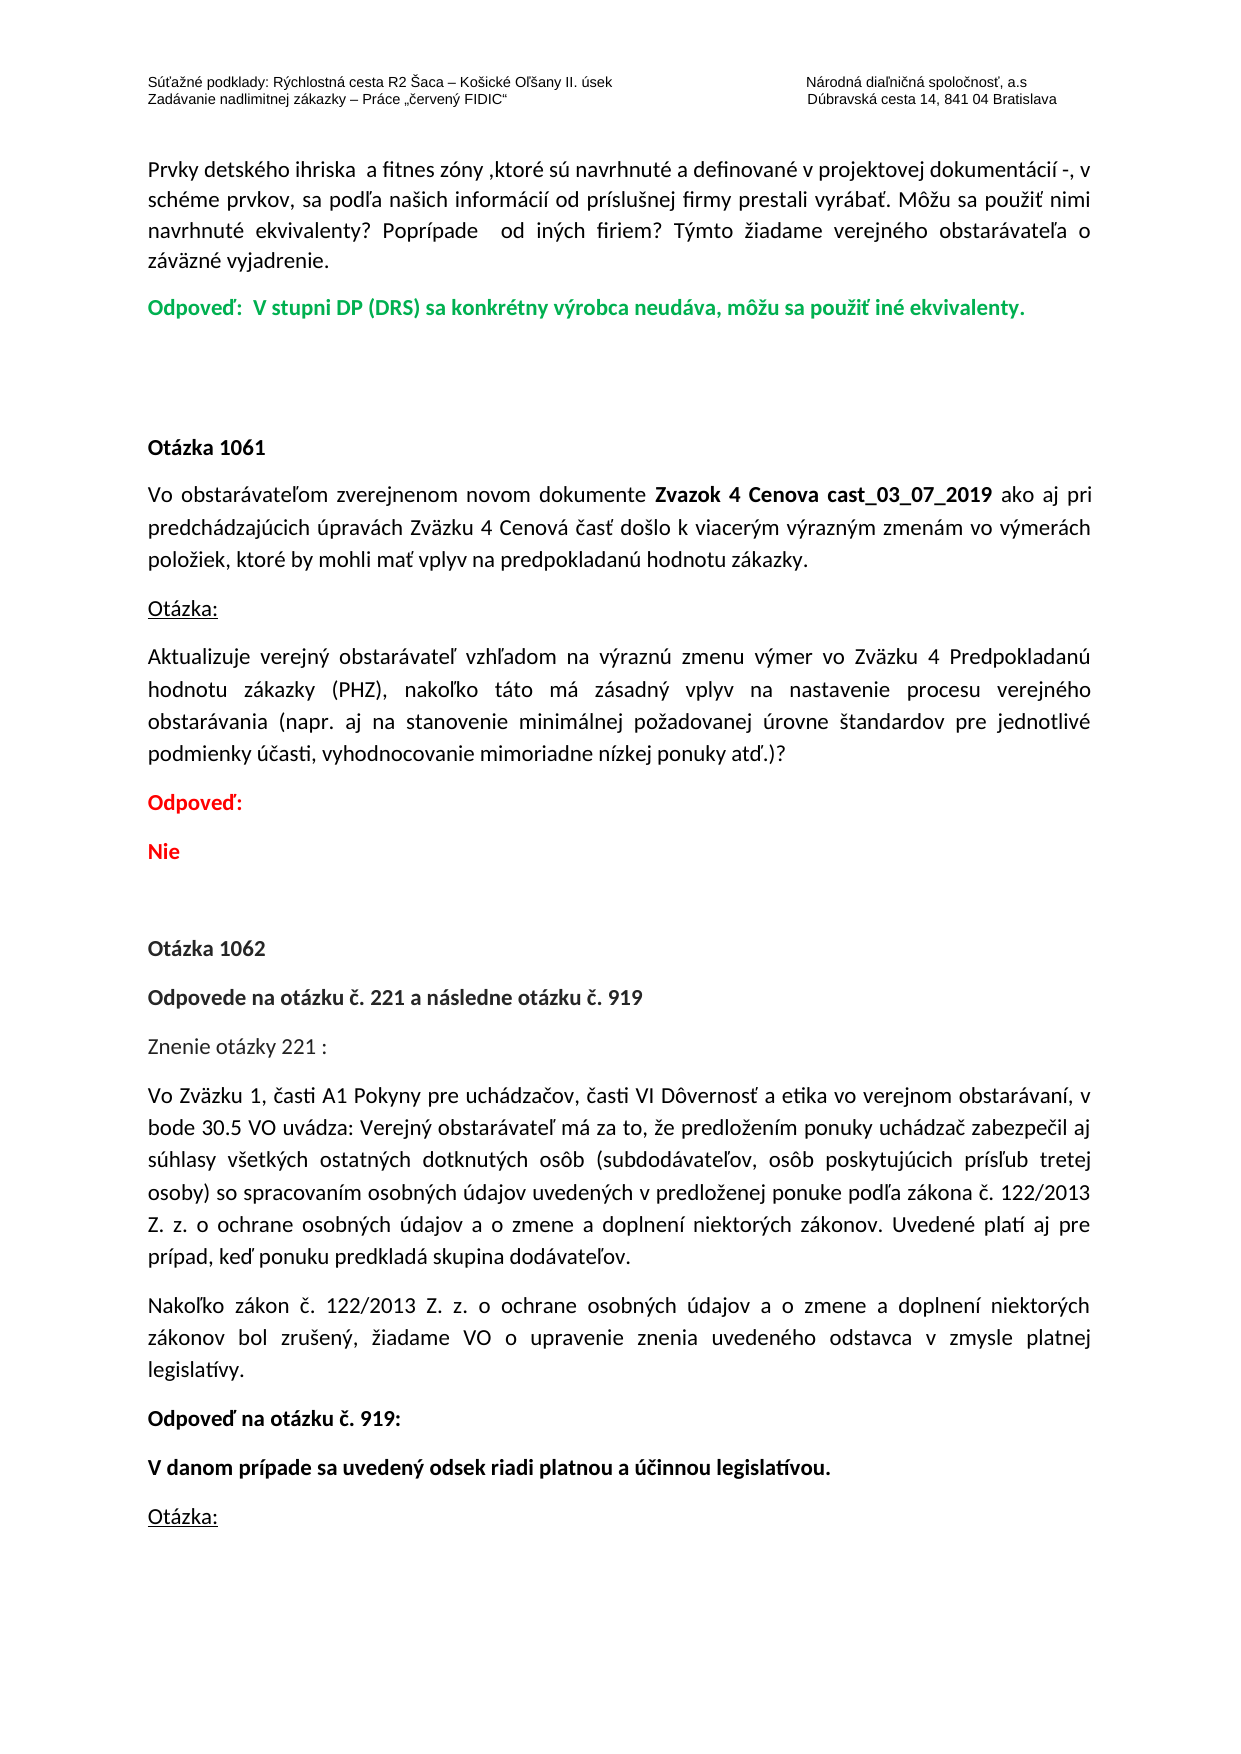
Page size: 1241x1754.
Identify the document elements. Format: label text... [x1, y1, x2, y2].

text Otázka 1062 [148, 934, 1093, 962]
text Nie [148, 837, 1093, 865]
text Znenie otázky 221 : [148, 1032, 1093, 1060]
text Vo obstarávateľom zverejnenom novom dokumente Zvazok 4 Cenova cast_03_07_2019 ako aj pri predchádzajúcich úpravách Zväzku 4 Cenová časť došlo k viacerým výrazným zmenám vo výmerách položiek, ktoré by mohli mať vplyv na predpokladanú hodnotu zákazky. [148, 480, 1093, 573]
text V danom prípade sa uvedený odsek riadi platnou a účinnou legislatívou. [148, 1453, 1093, 1481]
text Odpoveď: V stupni DP (DRS) sa konkrétny výrobca neudáva, môžu sa použiť iné ekvivalenty. [148, 293, 1093, 321]
text Otázka 1061 [148, 433, 1093, 462]
text Otázka: [148, 594, 1093, 622]
text Aktualizuje verejný obstarávateľ vzhľadom na výraznú zmenu výmer vo Zväzku 4 Predpokladanú hodnotu zákazky (PHZ), nakoľko táto má zásadný vplyv na nastavenie procesu verejného obstarávania (napr. aj na stanovenie minimálnej požadovanej úrovne štandardov pre jednotlivé podmienky účasti, vyhodnocovanie mimoriadne nízkej ponuky atď.)? [148, 642, 1093, 767]
text Otázka: [148, 1502, 1093, 1530]
text Odpovede na otázku č. 221 a následne otázku č. 919 [148, 983, 1093, 1011]
text Prvky detského ihriska a fitnes zóny ,ktoré sú navrhnuté a definované v projektovej dokumentácií -, v schéme prvkov, sa podľa našich informácií od príslušnej firmy prestali vyrábať. Môžu sa použiť nimi navrhnuté ekvivalenty? Poprípade od iných firiem? Týmto žiadame verejného obstarávateľa o záväzné vyjadrenie. [148, 155, 1093, 274]
text Vo Zväzku 1, časti A1 Pokyny pre uchádzačov, časti VI Dôvernosť a etika vo verejnom obstarávaní, v bode 30.5 VO uvádza: Verejný obstarávateľ má za to, že predložením ponuky uchádzač zabezpečil aj súhlasy všetkých ostatných dotknutých osôb (subdodávateľov, osôb poskytujúcich prísľub tretej osoby) so spracovaním osobných údajov uvedených v predloženej ponuke podľa zákona č. 122/2013 Z. z. o ochrane osobných údajov a o zmene a doplnení niektorých zákonov. Uvedené platí aj pre prípad, keď ponuku predkladá skupina dodávateľov. [148, 1081, 1093, 1270]
text Odpoveď na otázku č. 919: [148, 1404, 1093, 1432]
text Nakoľko zákon č. 122/2013 Z. z. o ochrane osobných údajov a o zmene a doplnení niektorých zákonov bol zrušený, žiadame VO o upravenie znenia uvedeného odstavca v zmysle platnej legislatívy. [148, 1291, 1093, 1383]
text Odpoveď: [148, 788, 1093, 816]
